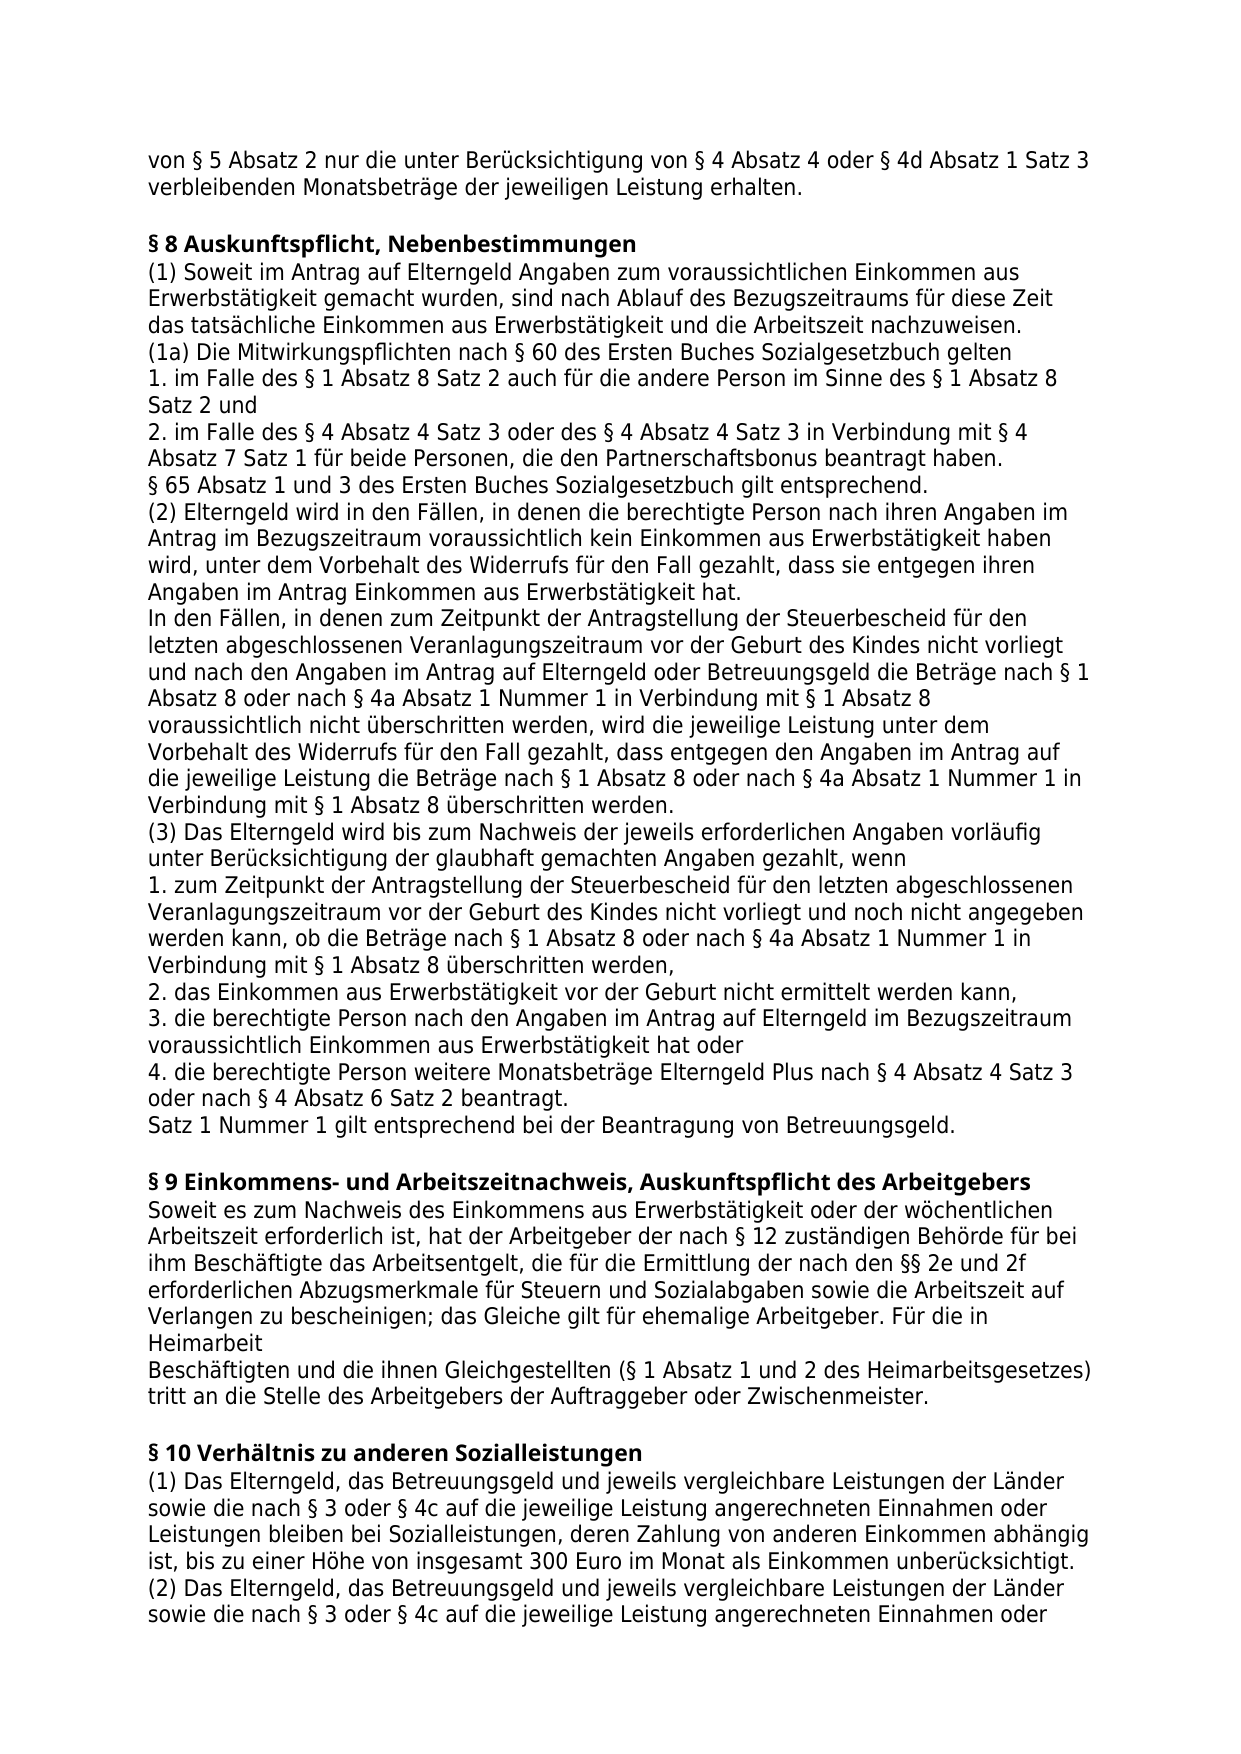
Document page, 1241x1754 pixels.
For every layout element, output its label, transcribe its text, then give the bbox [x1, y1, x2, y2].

text 3. die berechtigte Person nach den Angaben im Antrag auf Elterngeld im Bezugszeitraum voraussichtlich Einkommen aus Erwerbstätigkeit hat oder [148, 1006, 1093, 1059]
text (1) Soweit im Antrag auf Elterngeld Angaben zum voraussichtlichen Einkommen aus Erwerbstätigkeit gemacht wurden, sind nach Ablauf des Bezugszeitraums für diese Zeit das tatsächliche Einkommen aus Erwerbstätigkeit und die Arbeitszeit nachzuweisen. [148, 259, 1093, 339]
text 1. im Falle des § 1 Absatz 8 Satz 2 auch für die andere Person im Sinne des § 1 Absatz 8 Satz 2 und [148, 366, 1093, 419]
text Beschäftigten und die ihnen Gleichgestellten (§ 1 Absatz 1 und 2 des Heimarbeitsgesetzes) tritt an die Stelle des Arbeitgebers der Auftraggeber oder Zwischenmeister. [148, 1357, 1093, 1410]
text 4. die berechtigte Person weitere Monatsbeträge Elterngeld Plus nach § 4 Absatz 4 Satz 3 oder nach § 4 Absatz 6 Satz 2 beantragt. [148, 1059, 1093, 1112]
text (1) Das Elterngeld, das Betreuungsgeld und jeweils vergleichbare Leistungen der Länder sowie die nach § 3 oder § 4c auf die jeweilige Leistung angerechneten Einnahmen oder Leistungen bleiben bei Sozialleistungen, deren Zahlung von anderen Einkommen abhängig ist, bis zu einer Höhe von insgesamt 300 Euro im Monat als Einkommen unberücksichtigt. [148, 1468, 1093, 1575]
text (2) Elterngeld wird in den Fällen, in denen die berechtigte Person nach ihren Angaben im Antrag im Bezugszeitraum voraussichtlich kein Einkommen aus Erwerbstätigkeit haben wird, unter dem Vorbehalt des Widerrufs für den Fall gezahlt, dass sie entgegen ihren Angaben im Antrag Einkommen aus Erwerbstätigkeit hat. [148, 499, 1093, 606]
text (1a) Die Mitwirkungspflichten nach § 60 des Ersten Buches Sozialgesetzbuch gelten [148, 339, 1093, 366]
text § 10 Verhältnis zu anderen Sozialleistungen [148, 1437, 1093, 1468]
text 2. das Einkommen aus Erwerbstätigkeit vor der Geburt nicht ermittelt werden kann, [148, 979, 1093, 1006]
text § 8 Auskunftspflicht, Nebenbestimmungen [148, 228, 1093, 259]
text 1. zum Zeitpunkt der Antragstellung der Steuerbescheid für den letzten abgeschlossenen [148, 872, 1093, 899]
text In den Fällen, in denen zum Zeitpunkt der Antragstellung der Steuerbescheid für den letzten abgeschlossenen Veranlagungszeitraum vor der Geburt des Kindes nicht vorliegt und nach den Angaben im Antrag auf Elterngeld oder Betreuungsgeld die Beträge nach § 1 Absatz 8 oder nach § 4a Absatz 1 Nummer 1 in Verbindung mit § 1 Absatz 8 voraussichtlich nicht überschritten werden, wird die jeweilige Leistung unter dem Vorbehalt des Widerrufs für den Fall gezahlt, dass entgegen den Angaben im Antrag auf die jeweilige Leistung die Beträge nach § 1 Absatz 8 oder nach § 4a Absatz 1 Nummer 1 in Verbindung mit § 1 Absatz 8 überschritten werden. [148, 606, 1093, 819]
text Soweit es zum Nachweis des Einkommens aus Erwerbstätigkeit oder der wöchentlichen Arbeitszeit erforderlich ist, hat der Arbeitgeber der nach § 12 zuständigen Behörde für bei ihm Beschäftigte das Arbeitsentgelt, die für die Ermittlung der nach den §§ 2e und 2f erforderlichen Abzugsmerkmale für Steuern und Sozialabgaben sowie die Arbeitszeit auf Verlangen zu bescheinigen; das Gleiche gilt für ehemalige Arbeitgeber. Für die in Heimarbeit [148, 1197, 1093, 1357]
text § 65 Absatz 1 und 3 des Ersten Buches Sozialgesetzbuch gilt entsprechend. [148, 472, 1093, 499]
text 2. im Falle des § 4 Absatz 4 Satz 3 oder des § 4 Absatz 4 Satz 3 in Verbindung mit § 4 Absatz 7 Satz 1 für beide Personen, die den Partnerschaftsbonus beantragt haben. [148, 419, 1093, 472]
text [148, 1575, 1093, 1628]
text § 9 Einkommens- und Arbeitszeitnachweis, Auskunftspflicht des Arbeitgebers [148, 1166, 1093, 1197]
text von § 5 Absatz 2 nur die unter Berücksichtigung von § 4 Absatz 4 oder § 4d Absatz 1 Satz 3 verbleibenden Monatsbeträge der jeweiligen Leistung erhalten. [148, 148, 1093, 201]
text Veranlagungszeitraum vor der Geburt des Kindes nicht vorliegt und noch nicht angegeben werden kann, ob die Beträge nach § 1 Absatz 8 oder nach § 4a Absatz 1 Nummer 1 in Verbindung mit § 1 Absatz 8 überschritten werden, [148, 899, 1093, 979]
text (3) Das Elterngeld wird bis zum Nachweis der jeweils erforderlichen Angaben vorläufig unter Berücksichtigung der glaubhaft gemachten Angaben gezahlt, wenn [148, 819, 1093, 872]
text Satz 1 Nummer 1 gilt entsprechend bei der Beantragung von Betreuungsgeld. [148, 1112, 1093, 1139]
